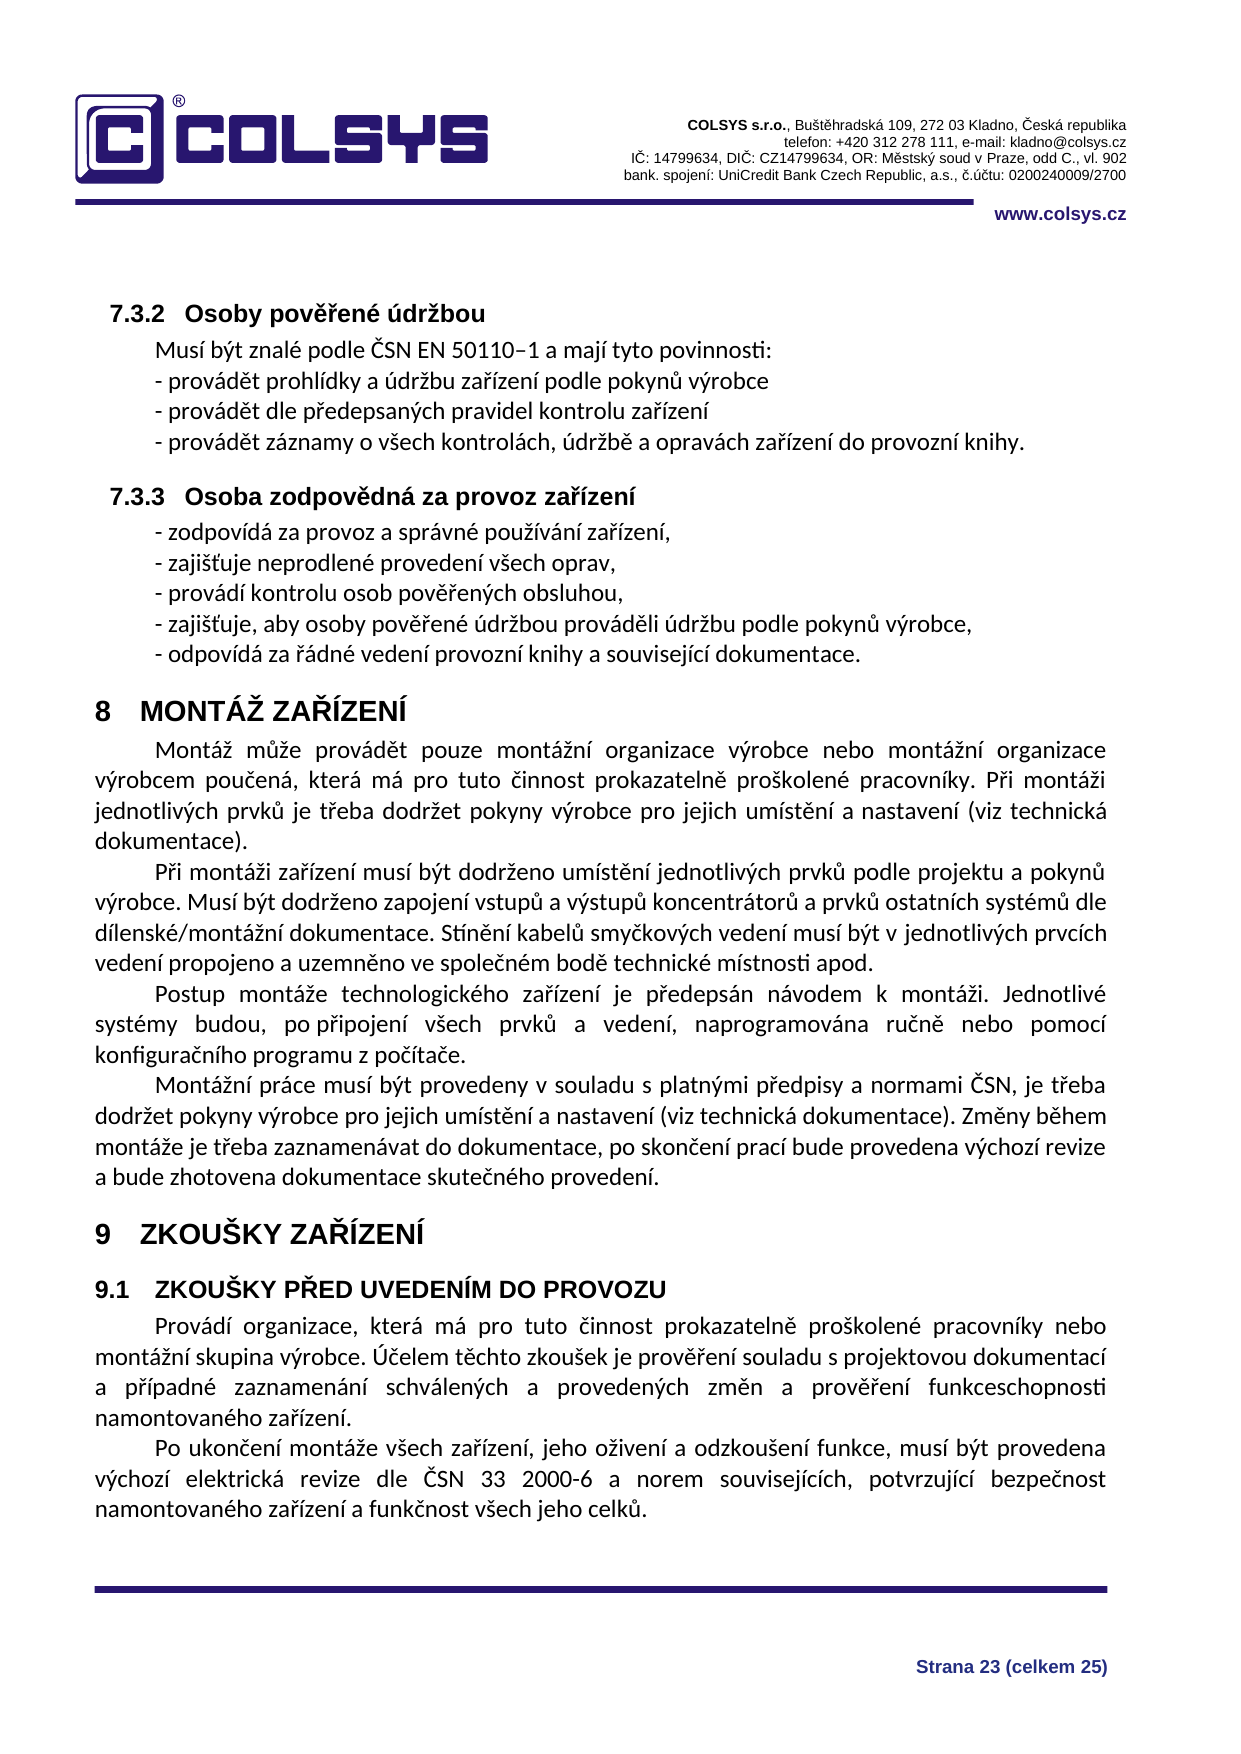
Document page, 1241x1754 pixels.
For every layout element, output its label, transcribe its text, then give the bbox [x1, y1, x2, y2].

text Osoba zodpovědná za provoz zařízení [109, 482, 1107, 510]
text - provádět záznamy o všech kontrolách, údržbě a opravách zařízení do provozní knihy. [94, 426, 1107, 457]
text Při montáži zařízení musí být dodrženo umístění jednotlivých prvků podle projektu a pokynů výrobce. Musí být dodrženo zapojení vstupů a výstupů koncentrátorů a prvků ostatních systémů dle dílenské/montážní dokumentace. Stínění kabelů smyčkových vedení musí být v jednotlivých prvcích vedení propojeno a uzemněno ve společném bodě technické místnosti apod. [94, 856, 1107, 978]
text - provádí kontrolu osob pověřených obsluhou, [94, 578, 1107, 608]
text Musí být znalé podle ČSN EN 50110–1 a mají tyto povinnosti: [94, 334, 1107, 365]
text Montáž může provádět pouze montážní organizace výrobce nebo montážní organizace výrobcem poučená, která má pro tuto činnost prokazatelně proškolené pracovníky. Při montáži jednotlivých prvků je třeba dodržet pokyny výrobce pro jejich umístění a nastavení (viz technická dokumentace). [94, 734, 1107, 856]
text Provádí organizace, která má pro tuto činnost prokazatelně proškolené pracovníky nebo montážní skupina výrobce. Účelem těchto zkoušek je prověření souladu s projektovou dokumentací a případné zaznamenání schválených a provedených změn a prověření funkceschopnosti namontovaného zařízení. [94, 1310, 1107, 1432]
text Osoby pověřené údržbou [109, 299, 1107, 328]
text MONTÁŽ ZAŘÍZENÍ [94, 694, 1107, 728]
text Montážní práce musí být provedeny v souladu s platnými předpisy a normami ČSN, je třeba dodržet pokyny výrobce pro jejich umístění a nastavení (viz technická dokumentace). Změny během montáže je třeba zaznamenávat do dokumentace, po skončení prací bude provedena výchozí revize a bude zhotovena dokumentace skutečného provedení. [94, 1070, 1107, 1192]
text Postup montáže technologického zařízení je předepsán návodem k montáži. Jednotlivé systémy budou, po připojení všech prvků a vedení, naprogramována ručně nebo pomocí konfiguračního programu z počítače. [94, 978, 1107, 1070]
text Po ukončení montáže všech zařízení, jeho oživení a odzkoušení funkce, musí být provedena výchozí elektrická revize dle ČSN 33 2000-6 a norem souvisejících, potvrzující bezpečnost namontovaného zařízení a funkčnost všech jeho celků. [94, 1432, 1107, 1524]
text - odpovídá za řádné vedení provozní knihy a související dokumentace. [94, 639, 1107, 669]
text - zodpovídá za provoz a správné používání zařízení, [94, 517, 1107, 547]
text - zajišťuje, aby osoby pověřené údržbou prováděli údržbu podle pokynů výrobce, [94, 608, 1107, 639]
text ZKOUŠKY ZAŘÍZENÍ [94, 1217, 1107, 1250]
text Zkoušky před uvedením do provozu [94, 1275, 1107, 1304]
text - provádět prohlídky a údržbu zařízení podle pokynů výrobce [94, 365, 1107, 396]
text - provádět dle předepsaných pravidel kontrolu zařízení [94, 396, 1107, 426]
text - zajišťuje neprodlené provedení všech oprav, [94, 547, 1107, 578]
